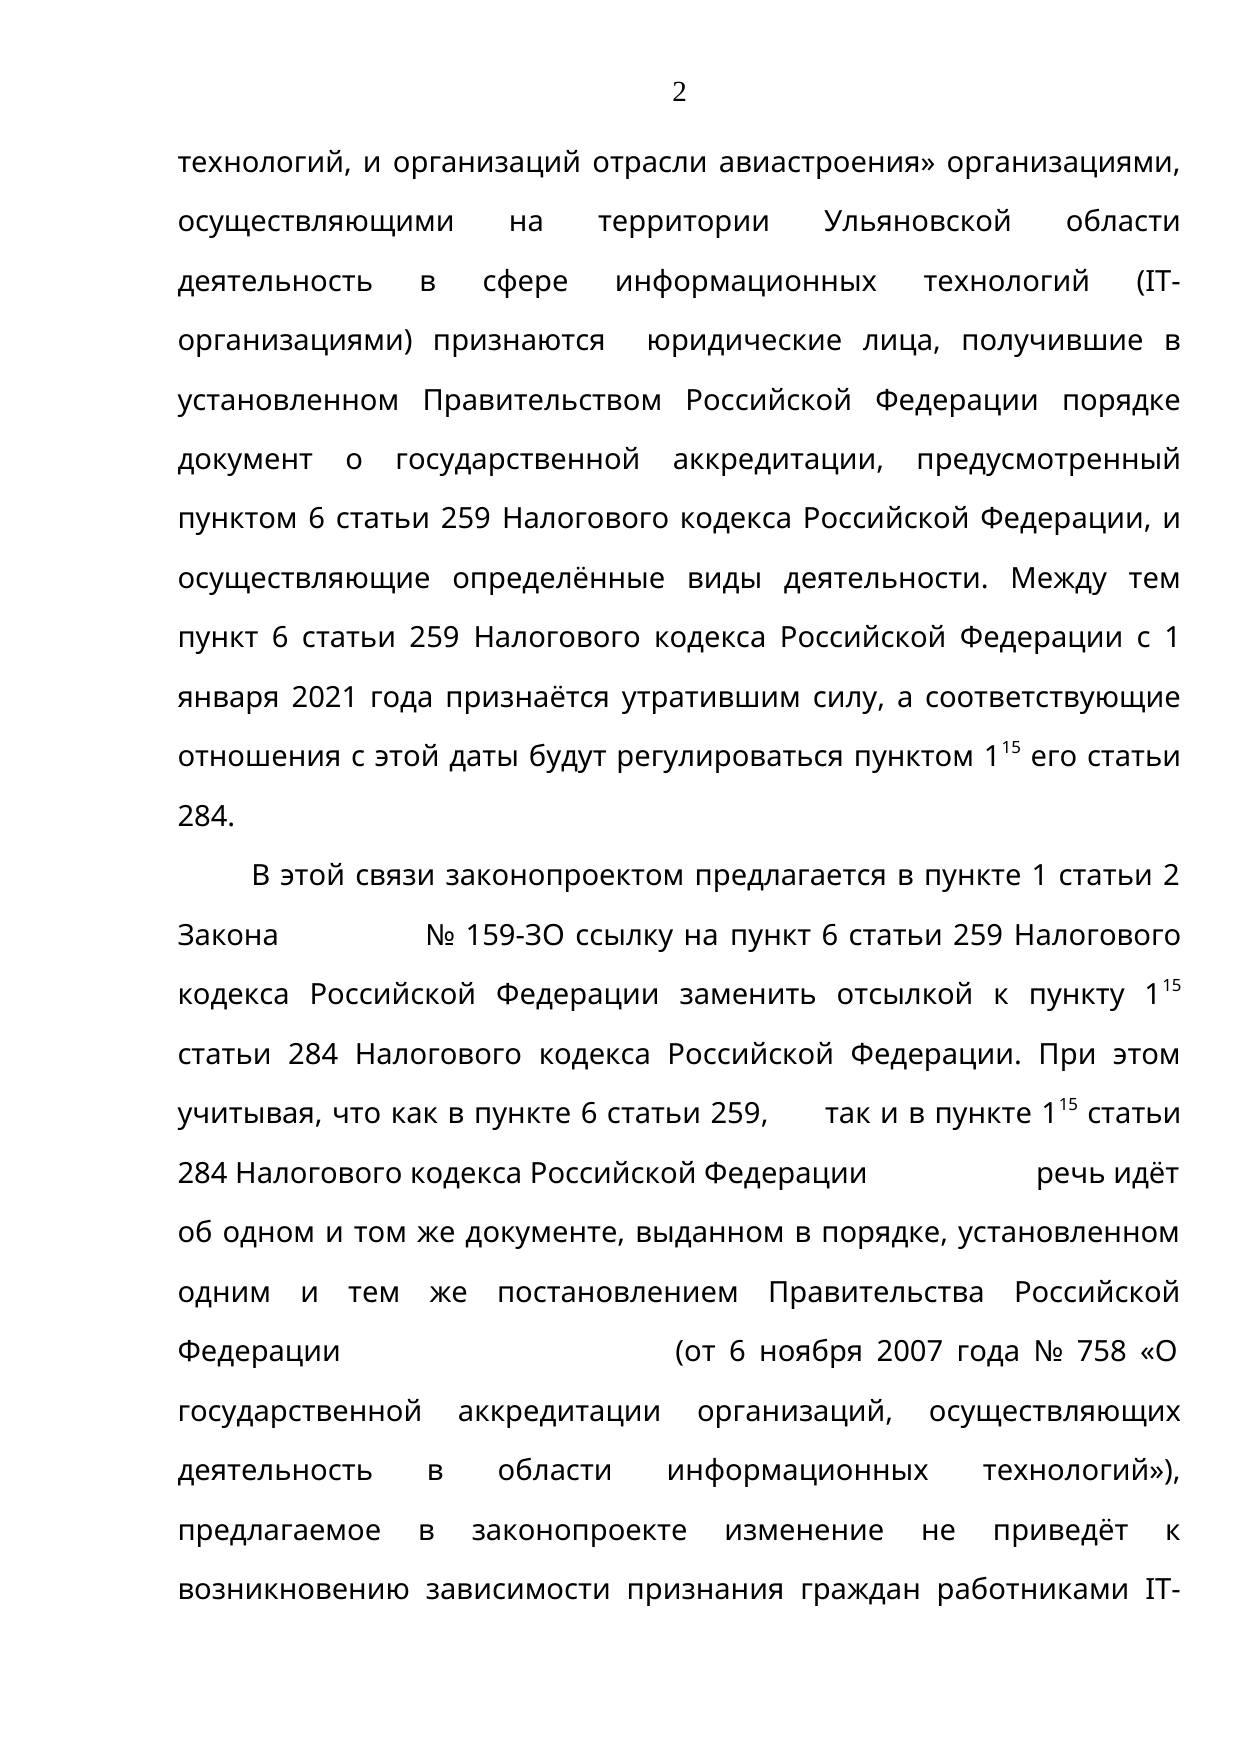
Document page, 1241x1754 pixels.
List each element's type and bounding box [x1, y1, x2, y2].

text [177, 141, 1181, 835]
text [177, 854, 1181, 1608]
